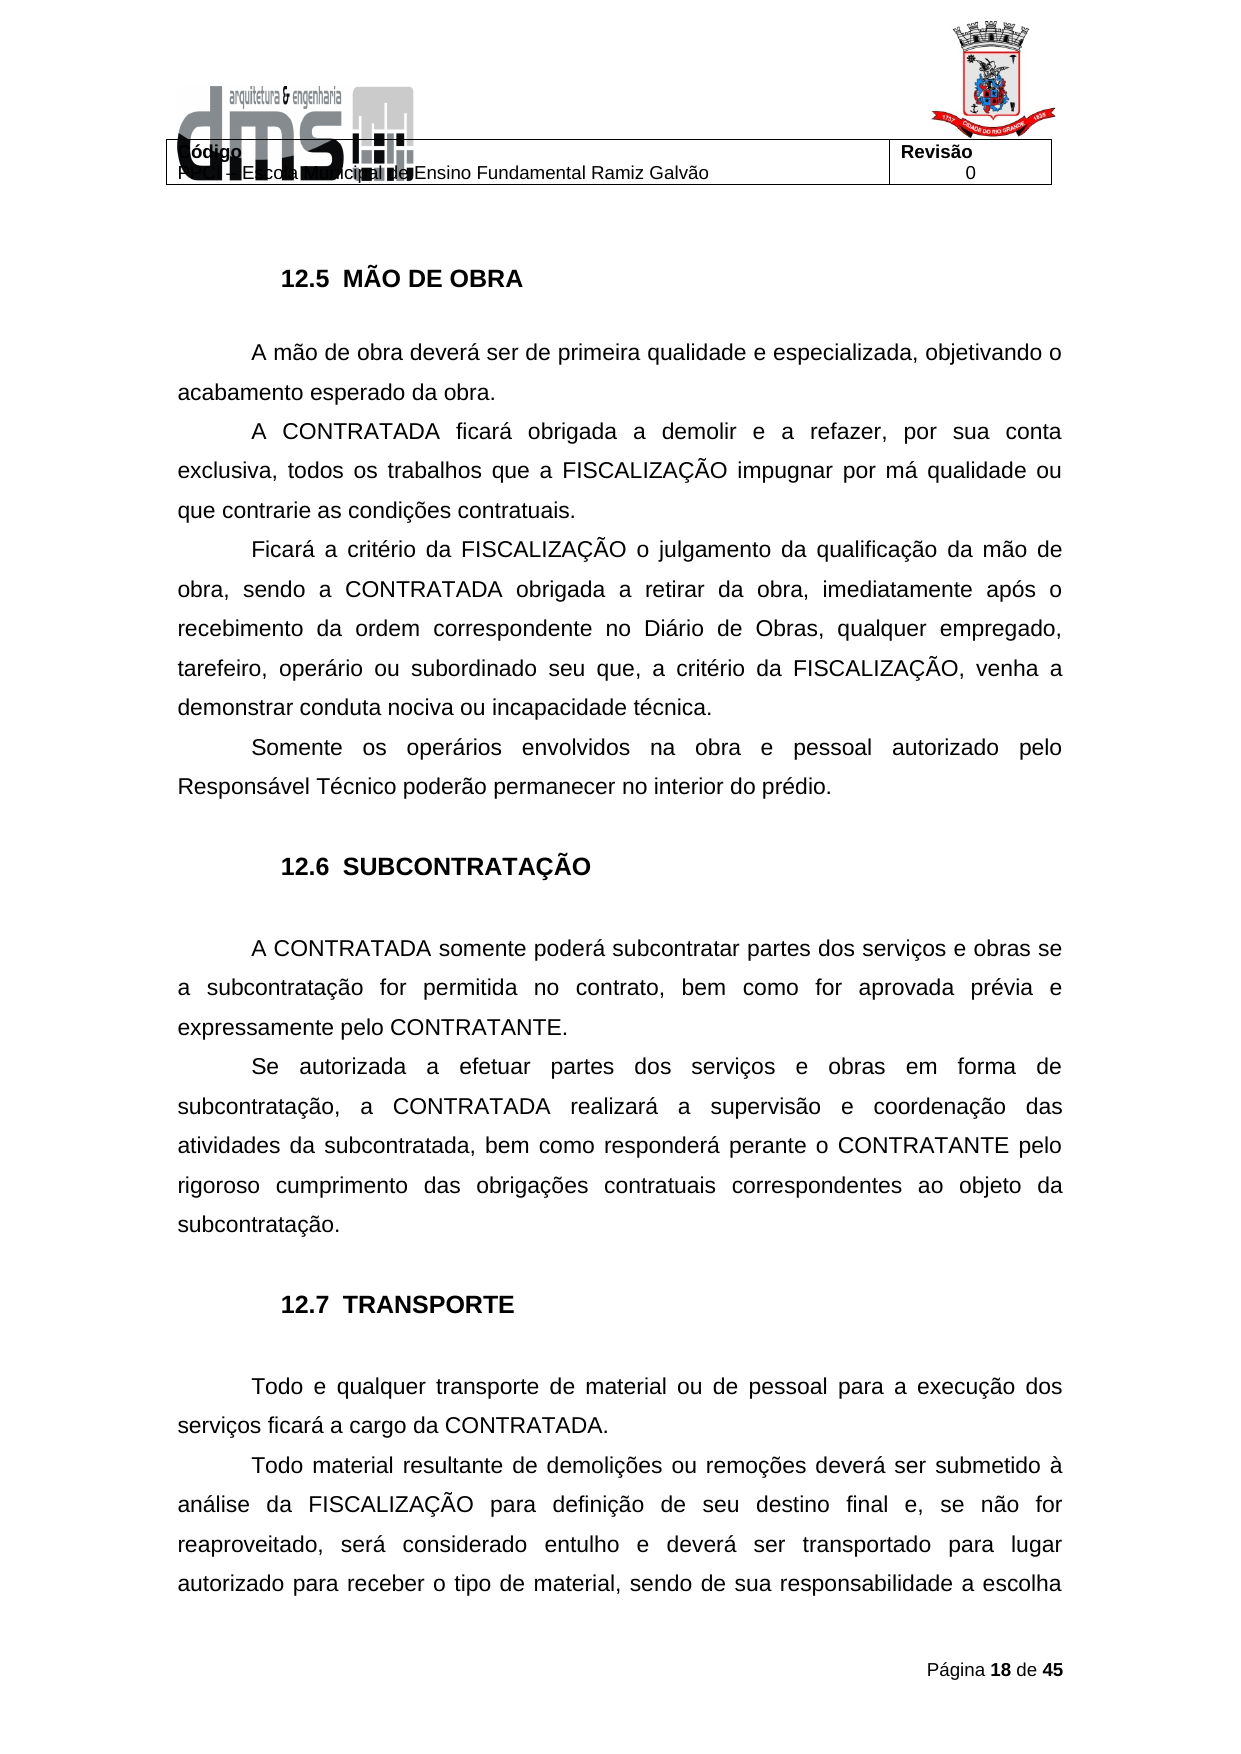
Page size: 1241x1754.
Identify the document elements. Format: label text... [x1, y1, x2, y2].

text A CONTRATADA ficará obrigada a demolir e a refazer, por sua conta exclusiva, todos os trabalhos que a FISCALIZAÇÃO impugnar por má qualidade ou que contrarie as condições contratuais. [177, 418, 1063, 523]
text Se autorizada a efetuar partes dos serviços e obras em forma de subcontratação, a CONTRATADA realizará a supervisão e coordenação das atividades da subcontratada, bem como responderá perante o CONTRATANTE pelo rigoroso cumprimento das obrigações contratuais correspondentes ao objeto da subcontratação. [177, 1053, 1063, 1237]
text Todo e qualquer transporte de material ou de pessoal para a execução dos serviços ficará a cargo da CONTRATADA. [177, 1373, 1063, 1438]
text Somente os operários envolvidos na obra e pessoal autorizado pelo Responsável Técnico poderão permanecer no interior do prédio. [177, 734, 1063, 799]
subtitle MÃO DE OBRA [177, 263, 1063, 292]
text A CONTRATADA somente poderá subcontratar partes dos serviços e obras se a subcontratação for permitida no contrato, bem como for aprovada prévia e expressamente pelo CONTRATANTE. [177, 935, 1063, 1040]
picture [177, 140, 414, 181]
text A mão de obra deverá ser de primeira qualidade e especializada, objetivando o acabamento esperado da obra. [177, 339, 1063, 405]
picture [177, 86, 414, 139]
picture [931, 21, 1056, 138]
subtitle SUBCONTRATAÇÃO [177, 852, 1063, 881]
subtitle TRANSPORTE [177, 1290, 1063, 1319]
text Ficará a critério da FISCALIZAÇÃO o julgamento da qualificação da mão de obra, sendo a CONTRATADA obrigada a retirar da obra, imediatamente após o recebimento da ordem correspondente no Diário de Obras, qualquer empregado, tarefeiro, operário ou subordinado seu que, a critério da FISCALIZAÇÃO, venha a demonstrar conduta nociva ou incapacidade técnica. [177, 536, 1063, 721]
